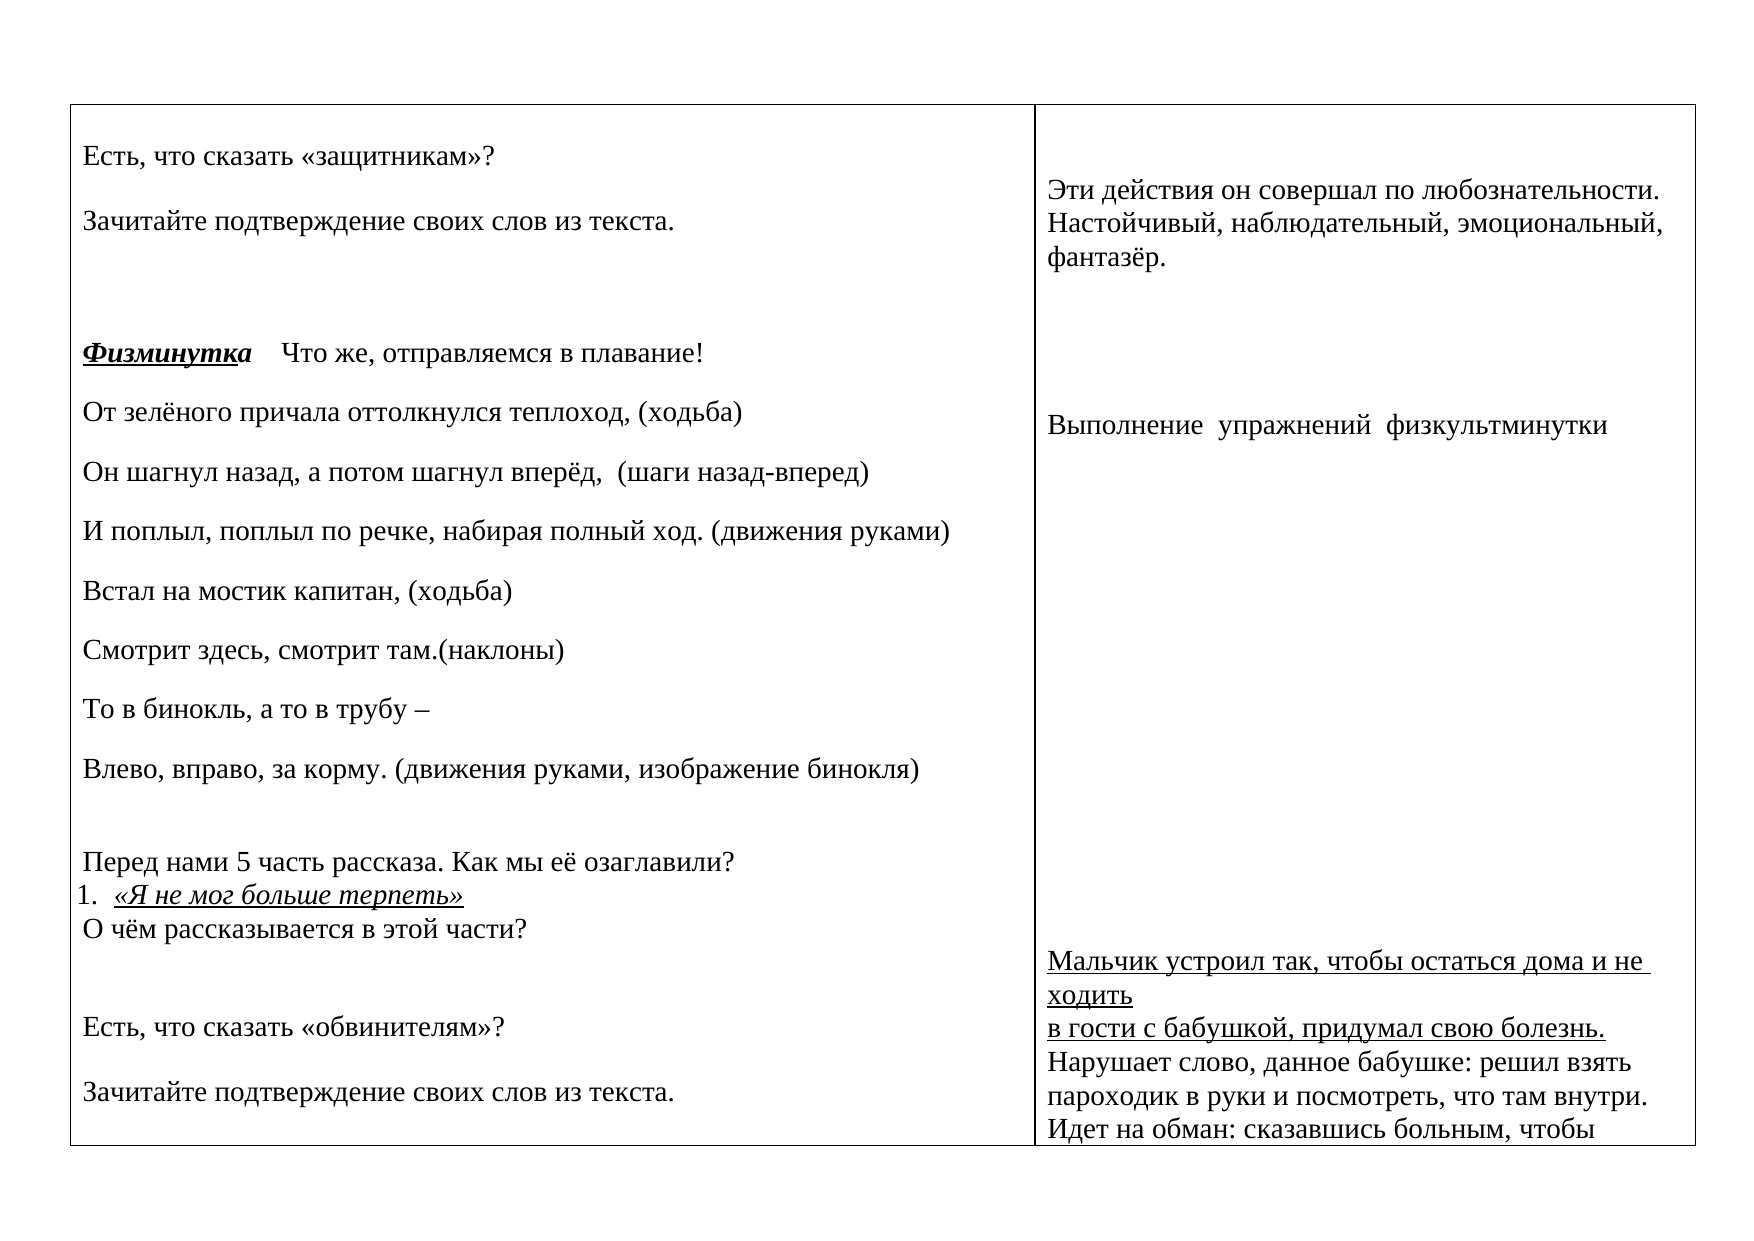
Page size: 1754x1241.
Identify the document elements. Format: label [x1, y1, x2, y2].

table_cell [71, 105, 1034, 1145]
table_cell [1036, 105, 1695, 1145]
